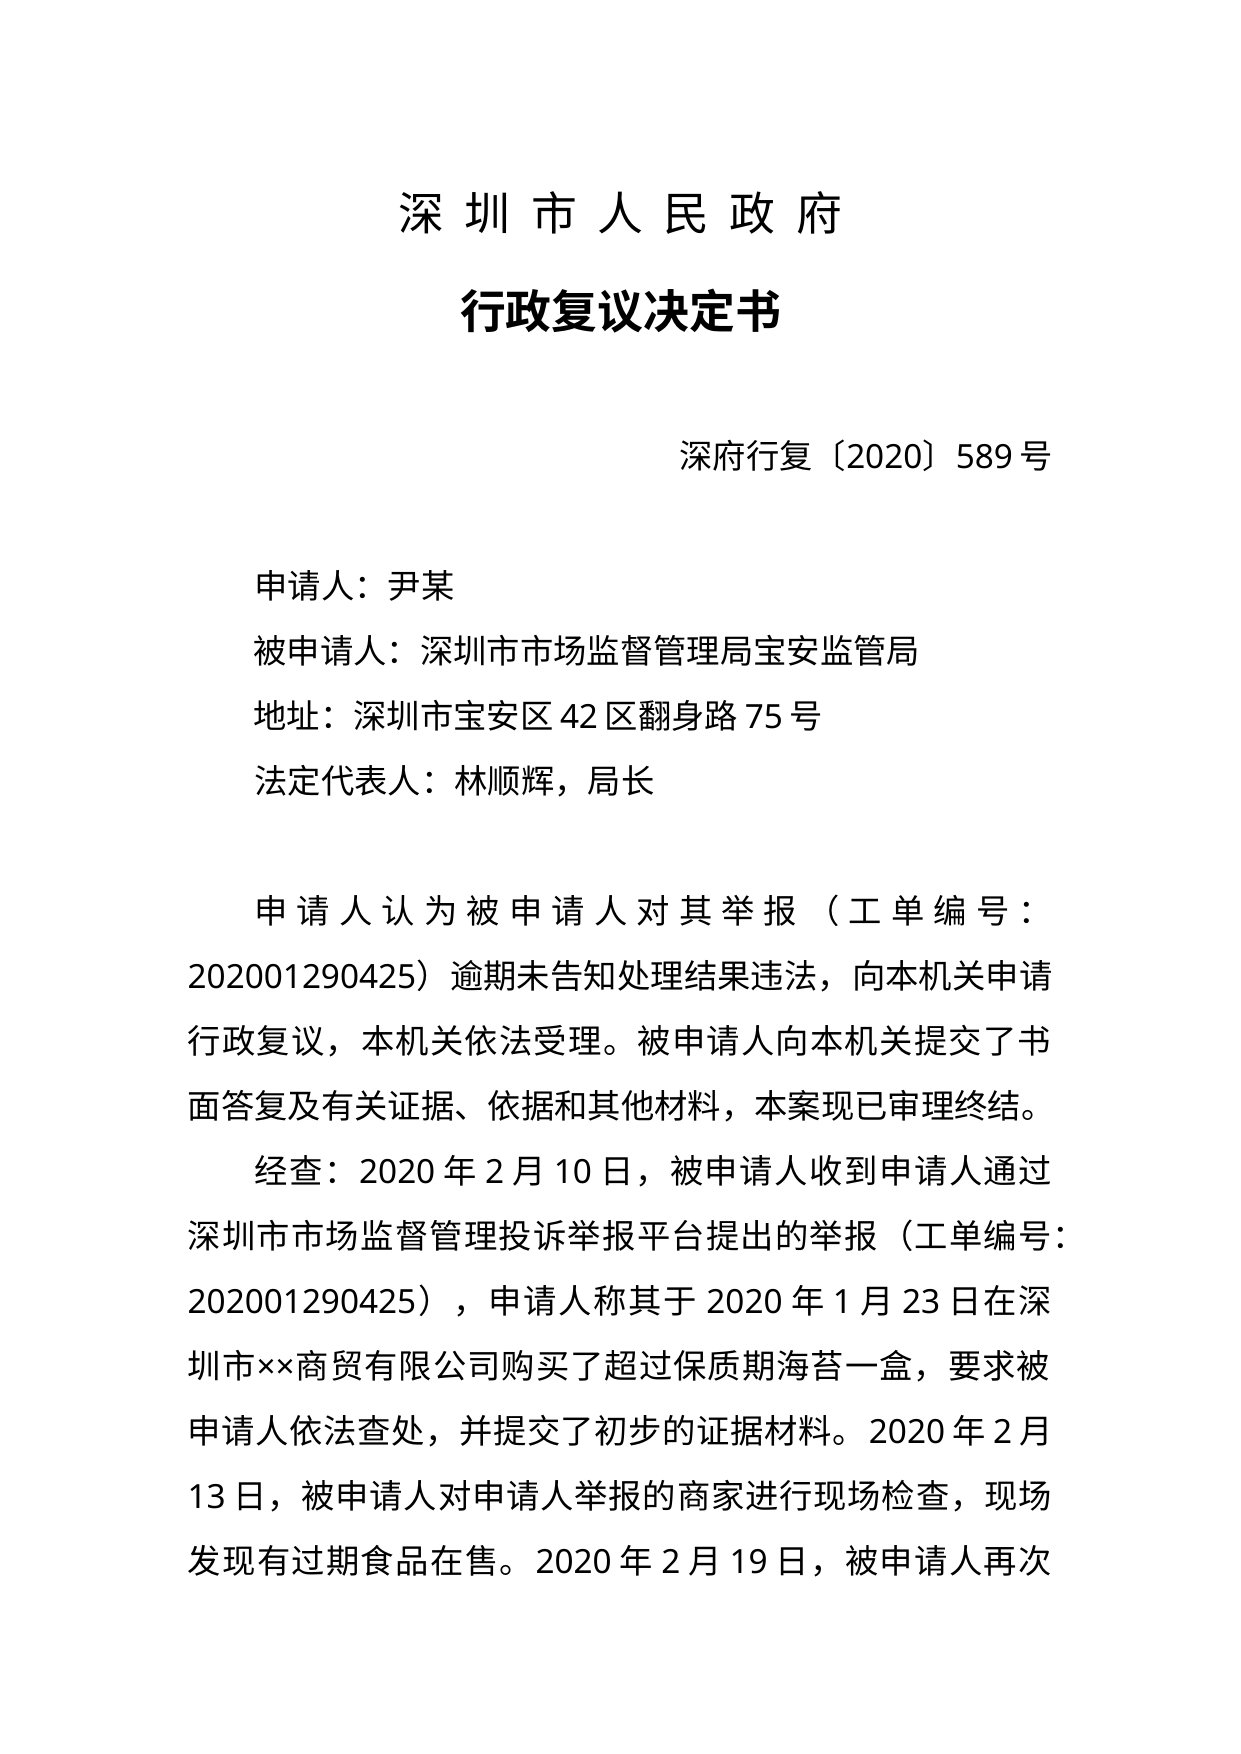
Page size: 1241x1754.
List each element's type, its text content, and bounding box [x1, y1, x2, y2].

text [187, 1137, 1053, 1592]
text 申请人认为被申请人对其举报（工单编号：202001290425）逾期未告知处理结果违法，向本机关申请行政复议，本机关依法受理。被申请人向本机关提交了书面答复及有关证据、依据和其他材料，本案现已审理终结。 [187, 877, 1053, 1137]
text 申请人：尹某 [187, 552, 1053, 617]
text 法定代表人：林顺辉，局长 [187, 747, 1053, 812]
text 行政复议决定书 [187, 259, 1053, 357]
text 深府行复〔2020〕589号 [187, 422, 1053, 487]
text 被申请人：深圳市市场监督管理局宝安监管局 [187, 617, 1053, 682]
text 深 圳 市 人 民 政 府 [187, 162, 1053, 259]
text 地址：深圳市宝安区42区翻身路75号 [187, 682, 1053, 747]
